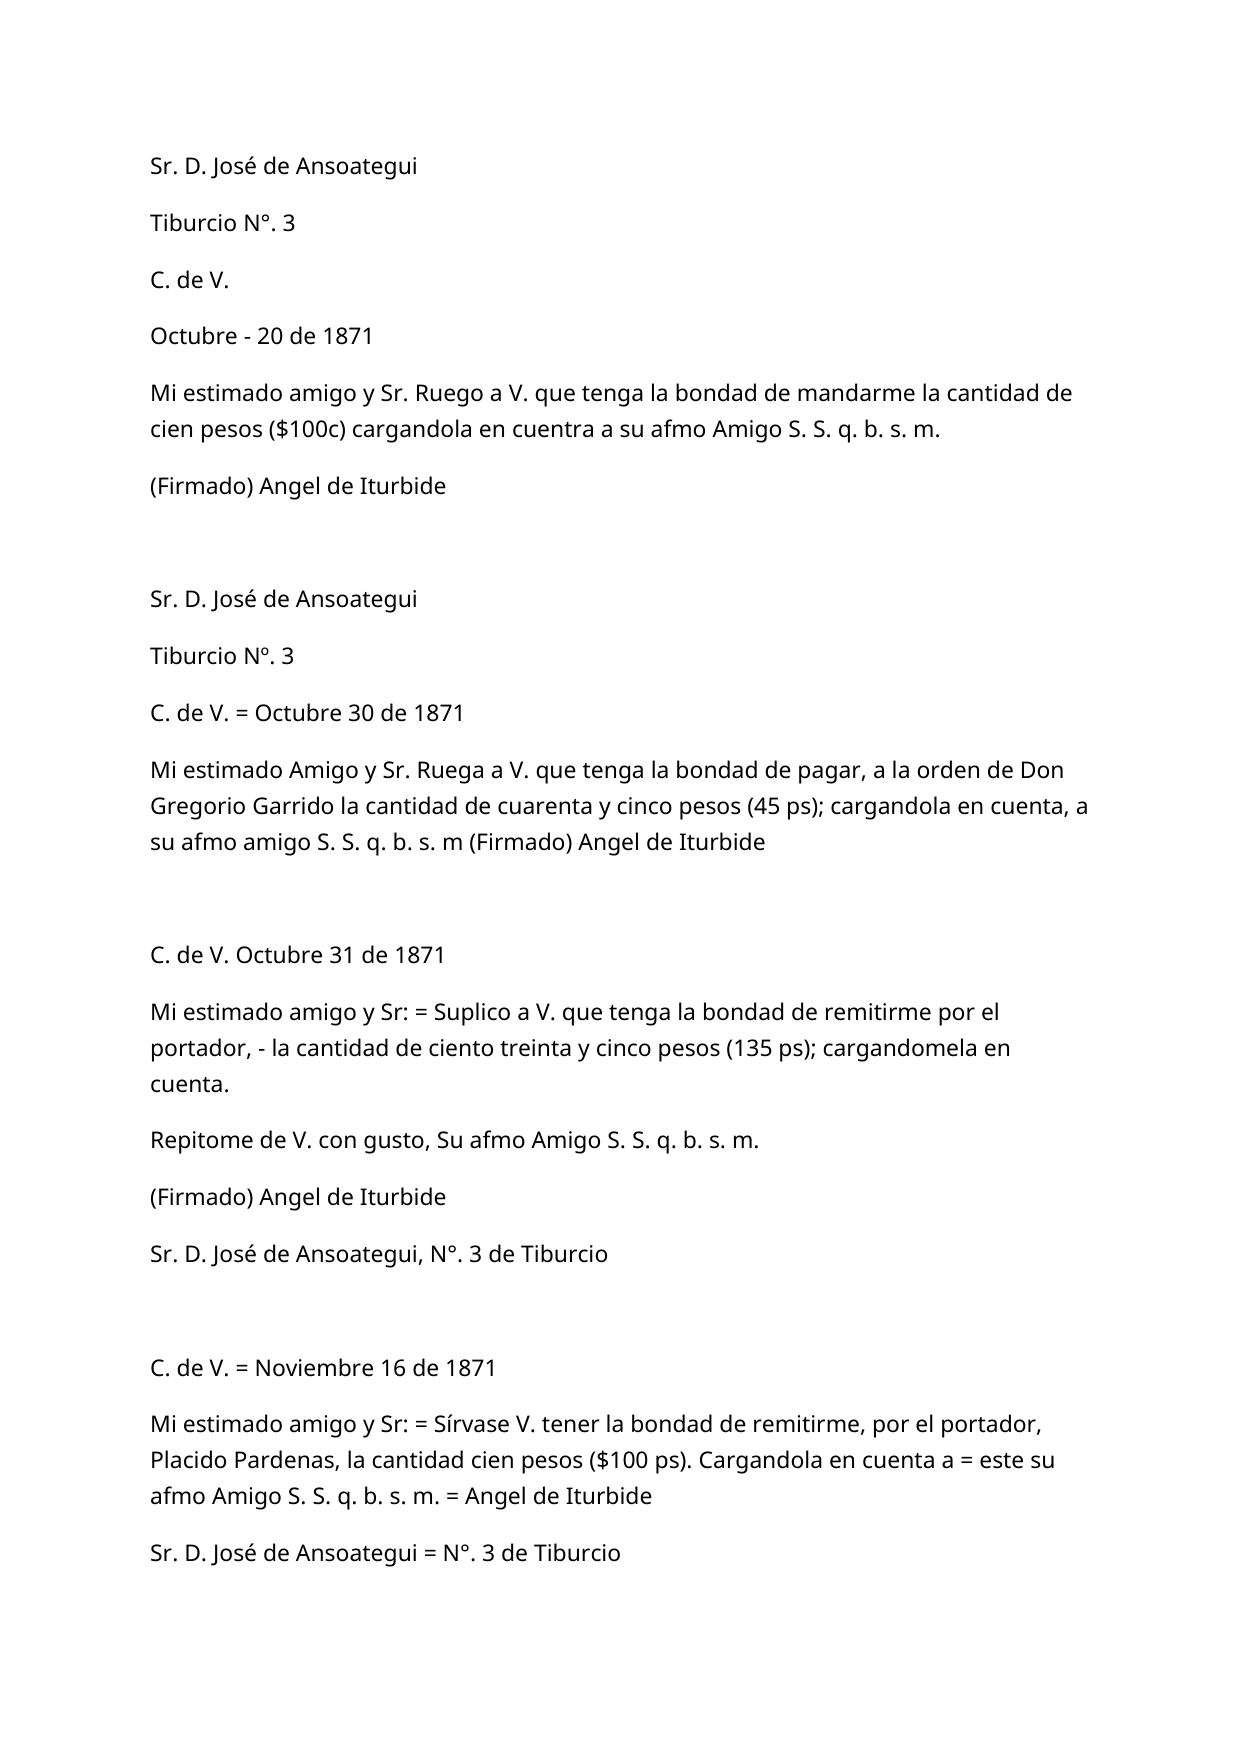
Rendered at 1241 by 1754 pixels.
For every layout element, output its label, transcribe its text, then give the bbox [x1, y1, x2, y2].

text Mi estimado Amigo y Sr. Ruega a V. que tenga la bondad de pagar, a la orden de Don Gregorio Garrido la cantidad de cuarenta y cinco pesos (45 ps); cargandola en cuenta, a su afmo amigo S. S. q. b. s. m (Firmado) Angel de Iturbide [150, 754, 1090, 857]
text Tiburcio Nº. 3 [150, 640, 1090, 671]
text Sr. D. José de Ansoategui [150, 583, 1090, 614]
text (Firmado) Angel de Iturbide [150, 1181, 1090, 1212]
text Mi estimado amigo y Sr: = Suplico a V. que tenga la bondad de remitirme por el portador, - la cantidad de ciento treinta y cinco pesos (135 ps); cargandomela en cuenta. [150, 996, 1090, 1099]
text Repitome de V. con gusto, Su afmo Amigo S. S. q. b. s. m. [150, 1124, 1090, 1156]
text Mi estimado amigo y Sr: = Sírvase V. tener la bondad de remitirme, por el portador, Placido Pardenas, la cantidad cien pesos ($100 ps). Cargandola en cuenta a = este su afmo Amigo S. S. q. b. s. m. = Angel de Iturbide [150, 1408, 1090, 1511]
text Sr. D. José de Ansoategui = N°. 3 de Tiburcio [150, 1537, 1090, 1568]
text Mi estimado amigo y Sr. Ruego a V. que tenga la bondad de mandarme la cantidad de cien pesos ($100c) cargandola en cuentra a su afmo Amigo S. S. q. b. s. m. [150, 377, 1090, 444]
text (Firmado) Angel de Iturbide [150, 470, 1090, 501]
text C. de V. [150, 263, 1090, 295]
text C. de V. = Noviembre 16 de 1871 [150, 1352, 1090, 1383]
text C. de V. = Octubre 30 de 1871 [150, 697, 1090, 728]
text Sr. D. José de Ansoategui [150, 150, 1090, 181]
text C. de V. Octubre 31 de 1871 [150, 939, 1090, 970]
text Tiburcio N°. 3 [150, 207, 1090, 238]
text Octubre - 20 de 1871 [150, 320, 1090, 352]
text Sr. D. José de Ansoategui, N°. 3 de Tiburcio [150, 1238, 1090, 1269]
